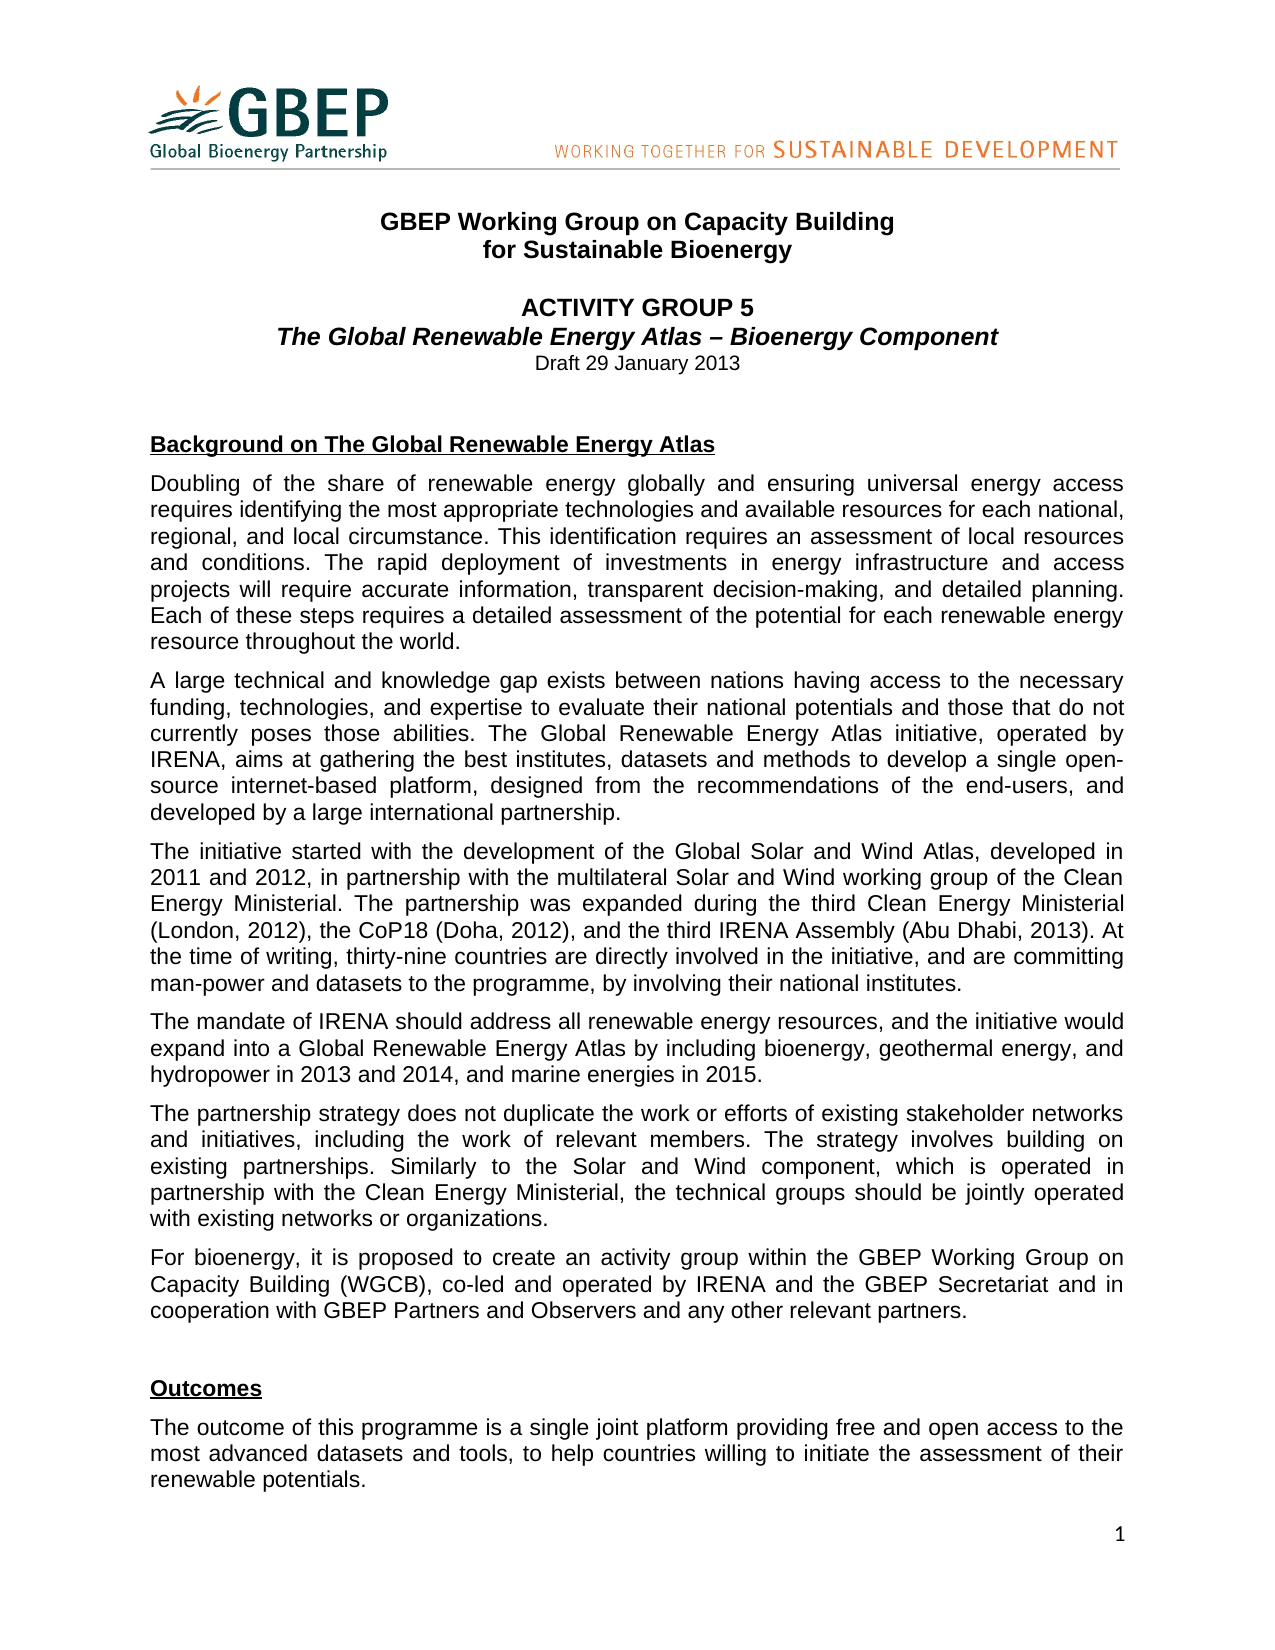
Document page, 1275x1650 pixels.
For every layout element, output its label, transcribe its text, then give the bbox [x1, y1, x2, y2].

text GBEP Working Group on [150, 207, 1125, 236]
text The outcome of this programme is a single joint platform providing free and open access to the most advanced datasets and tools, to help countries willing to initiate the assessment of their renewable potentials. [150, 1413, 1125, 1492]
text Draft 29 January 2013 [150, 351, 1125, 374]
text The initiative started with the development of the Global Solar and Wind Atlas, developed in 2011 and 2012, in partnership with the multilateral Solar and Wind working group of the Clean Energy Ministerial. The partnership was expanded during the third Clean Energy Ministerial (London, 2012), the CoP18 (Doha, 2012), and the third IRENA Assembly (Abu Dhabi, 2013). At the time of writing, thirty-nine countries are directly involved in the initiative, and are committing man-power and datasets to the programme, by involving their national institutes. [150, 838, 1125, 996]
text A large technical and knowledge gap exists between nations having access to the necessary funding, technologies, and expertise to evaluate their national potentials and those that do not currently poses those abilities. The Global Renewable Energy Atlas initiative, operated by IRENA, aims at gathering the best institutes, datasets and methods to develop a single open-source internet-based platform, designed from the recommendations of the end-users, and developed by a large international partnership. [150, 667, 1125, 825]
text ACTIVITY GROUP 5 [150, 293, 1125, 322]
text The Global Renewable Energy Atlas – Bioenergy Component [150, 322, 1125, 351]
text For bioenergy, it is proposed to create an activity group within the GBEP Working Group on Capacity Building (WGCB), co-led and operated by IRENA and the GBEP Secretariat and in cooperation with GBEP Partners and Observers and any other relevant partners. [150, 1244, 1125, 1323]
text Outcomes [150, 1374, 1125, 1401]
text The partnership strategy does not duplicate the work or efforts of existing stakeholder networks and initiatives, including the work of relevant members. The strategy involves building on existing partnerships. Similarly to the Solar and Wind component, which is operated in partnership with the Clean Energy Ministerial, the technical groups should be jointly operated with existing networks or organizations. [150, 1100, 1125, 1232]
text The mandate of IRENA should address all renewable energy resources, and the initiative would expand into a Global Renewable Energy Atlas by including bioenergy, geothermal energy, and hydropower in 2013 and 2014, and marine energies in 2015. [150, 1008, 1125, 1087]
text Doubling of the share of renewable energy globally and ensuring universal energy access requires identifying the most appropriate technologies and available resources for each national, regional, and local circumstance. This identification requires an assessment of local resources and conditions. The rapid deployment of investments in energy infrastructure and access projects will require accurate information, transparent decision-making, and detailed planning. Each of these steps requires a detailed assessment of the potential for each renewable energy resource throughout the world. [150, 470, 1125, 654]
text Background on The Global Renewable Energy Atlas [150, 431, 1125, 458]
text for Sustainable Bioenergy [150, 236, 1125, 264]
